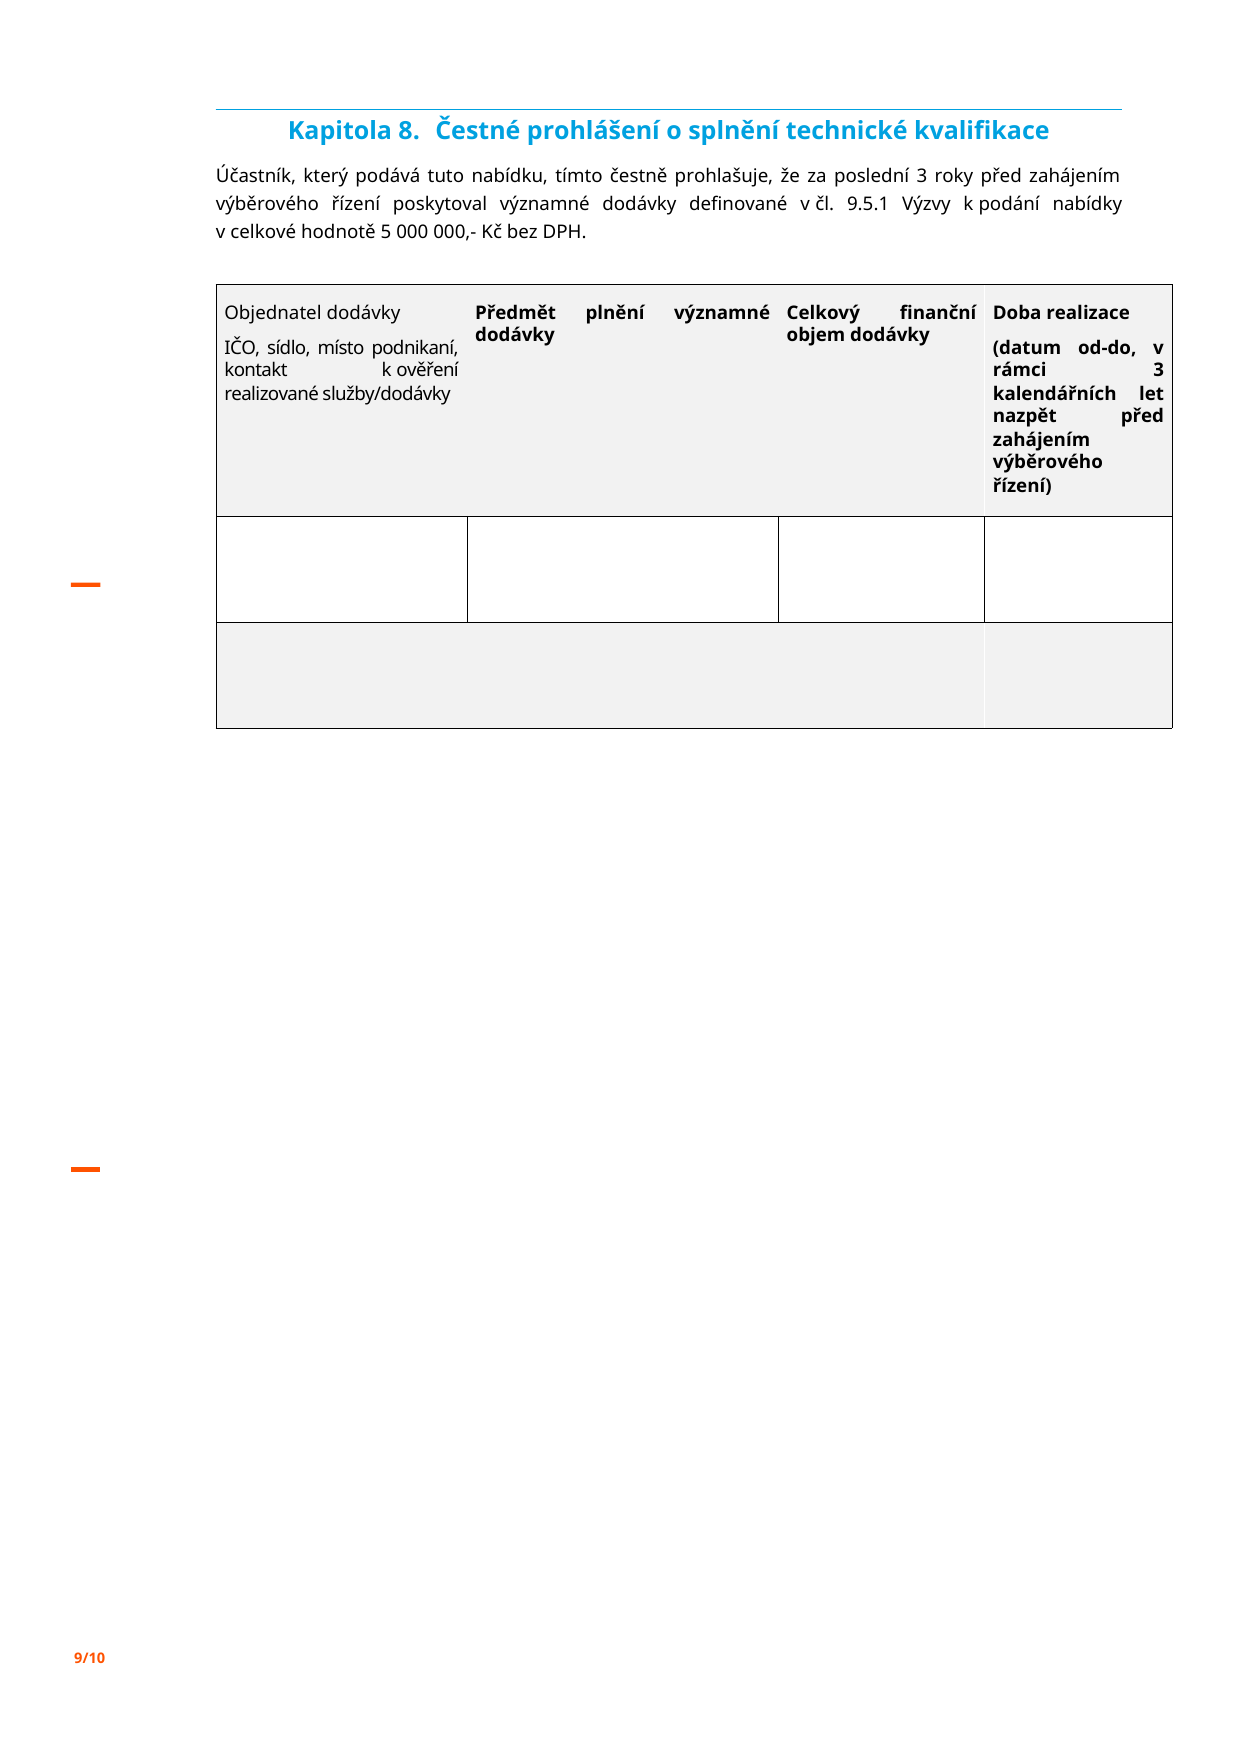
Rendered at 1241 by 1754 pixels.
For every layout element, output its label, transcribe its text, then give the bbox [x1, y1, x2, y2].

table_cell [468, 517, 778, 622]
table_cell [778, 623, 984, 728]
text Účastník, který podává tuto nabídku, tímto čestně prohlašuje, že za poslední 3 roky před zahájením výběrového řízení poskytoval významné dodávky definované v čl. 9.5.1 Výzvy k podání nabídky v celkové hodnotě 5 000 000,- Kč bez DPH. [216, 162, 1122, 244]
table_cell [217, 623, 467, 728]
table_header Doba realizace (datum od-do, v rámci 3 kalendářních let nazpět před zahájením výběrového řízení) [985, 285, 1172, 516]
table_header Předmět plnění významné dodávky [467, 285, 778, 516]
table_cell [985, 517, 1172, 622]
table_cell [467, 623, 778, 728]
table_header Objednatel dodávky IČO, sídlo, místo podnikaní, kontakt k ověření realizované služby/dodávky [217, 285, 467, 516]
table_header Celkový finanční objem dodávky [778, 285, 984, 516]
table_cell [217, 517, 467, 622]
table_cell [985, 623, 1172, 728]
subtitle Čestné prohlášení o splnění technické kvalifikace [216, 110, 1122, 146]
table_cell [779, 517, 984, 622]
